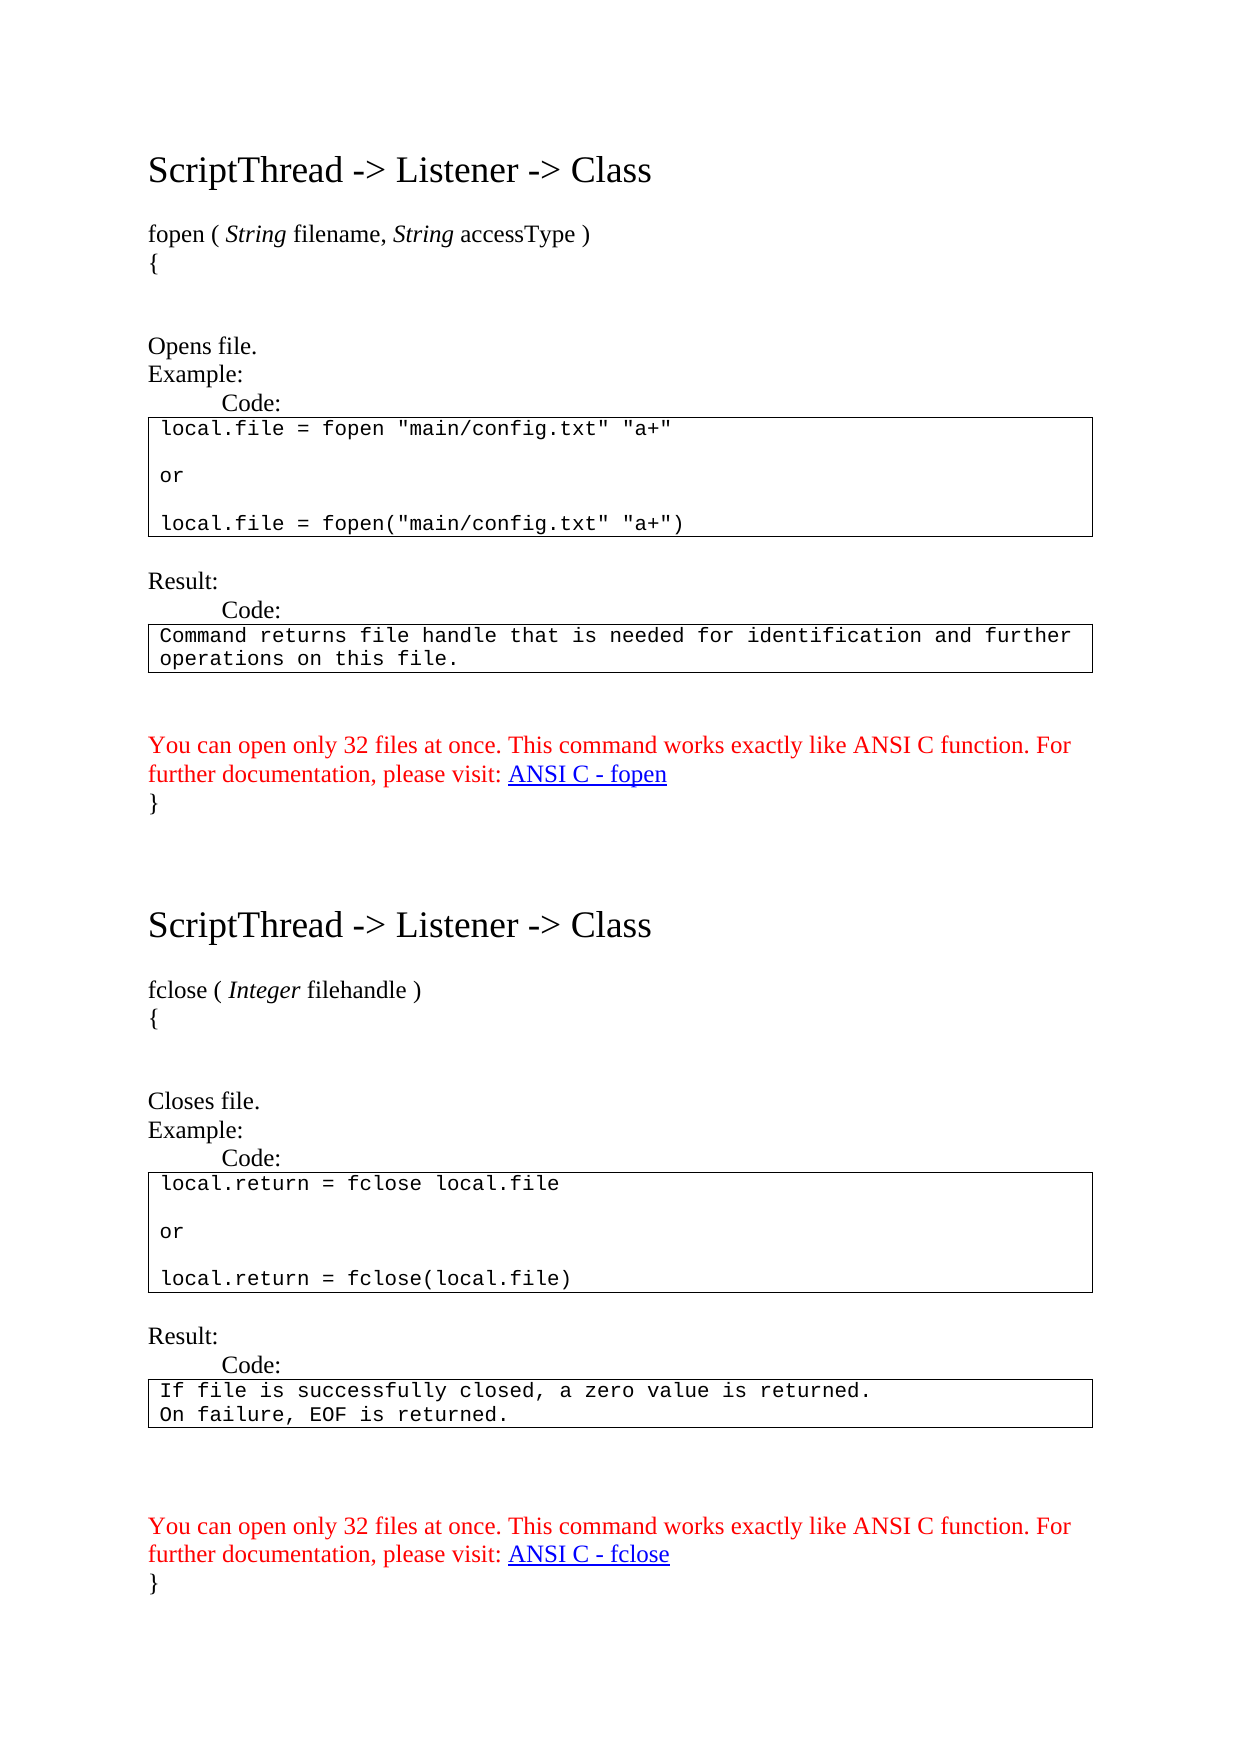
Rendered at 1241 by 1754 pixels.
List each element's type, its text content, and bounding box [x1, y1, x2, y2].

text Code: [148, 388, 1093, 417]
text Code: [148, 1143, 1093, 1172]
table_header If file is successfully closed, a zero value is returned. On failure, EOF is returned. [149, 1380, 1092, 1427]
text Opens file. Example: [148, 302, 1093, 388]
text You can open only 32 files at once. This command works exactly like ANSI C function. For further documentation, please visit: ANSI C - fopen } ScriptThread -> Listener -> Class fclose ( Integer filehandle ) { [148, 702, 1093, 1032]
table_header Command returns file handle that is needed for identification and further operations on this file. [149, 625, 1092, 672]
text Result: [148, 1321, 1093, 1350]
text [148, 148, 1093, 277]
table_header local.return = fclose local.file or local.return = fclose(local.file) [149, 1173, 1092, 1292]
text Code: [148, 1350, 1093, 1379]
text Code: [148, 595, 1093, 623]
text Result: [148, 566, 1093, 595]
table_header local.file = fopen "main/config.txt" "a+" or local.file = fopen("main/config.txt" "a+") [149, 418, 1092, 536]
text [148, 1482, 1093, 1597]
text Closes file. Example: [148, 1057, 1093, 1143]
